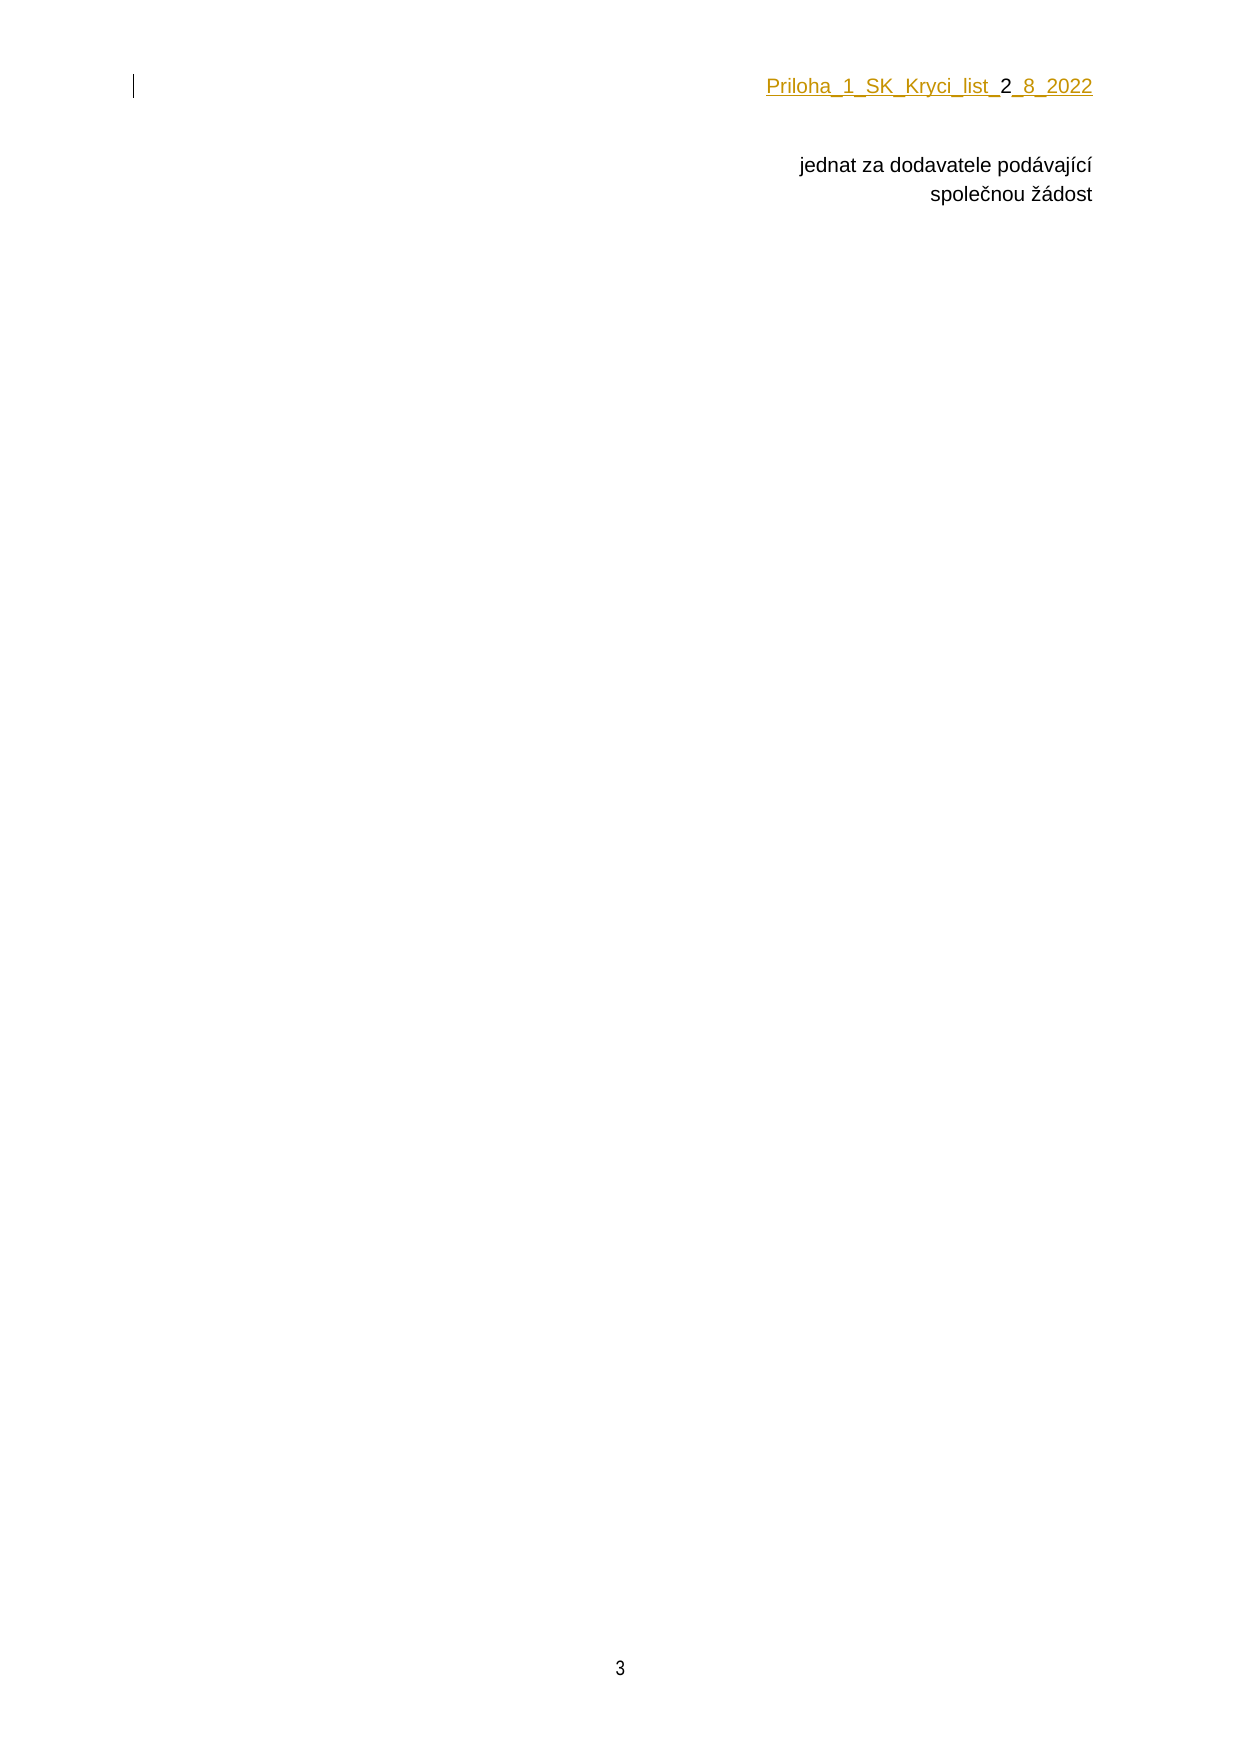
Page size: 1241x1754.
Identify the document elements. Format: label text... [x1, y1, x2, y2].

text jednat za dodavatele podávající [523, 148, 1093, 177]
text společnou žádost [523, 177, 1093, 206]
